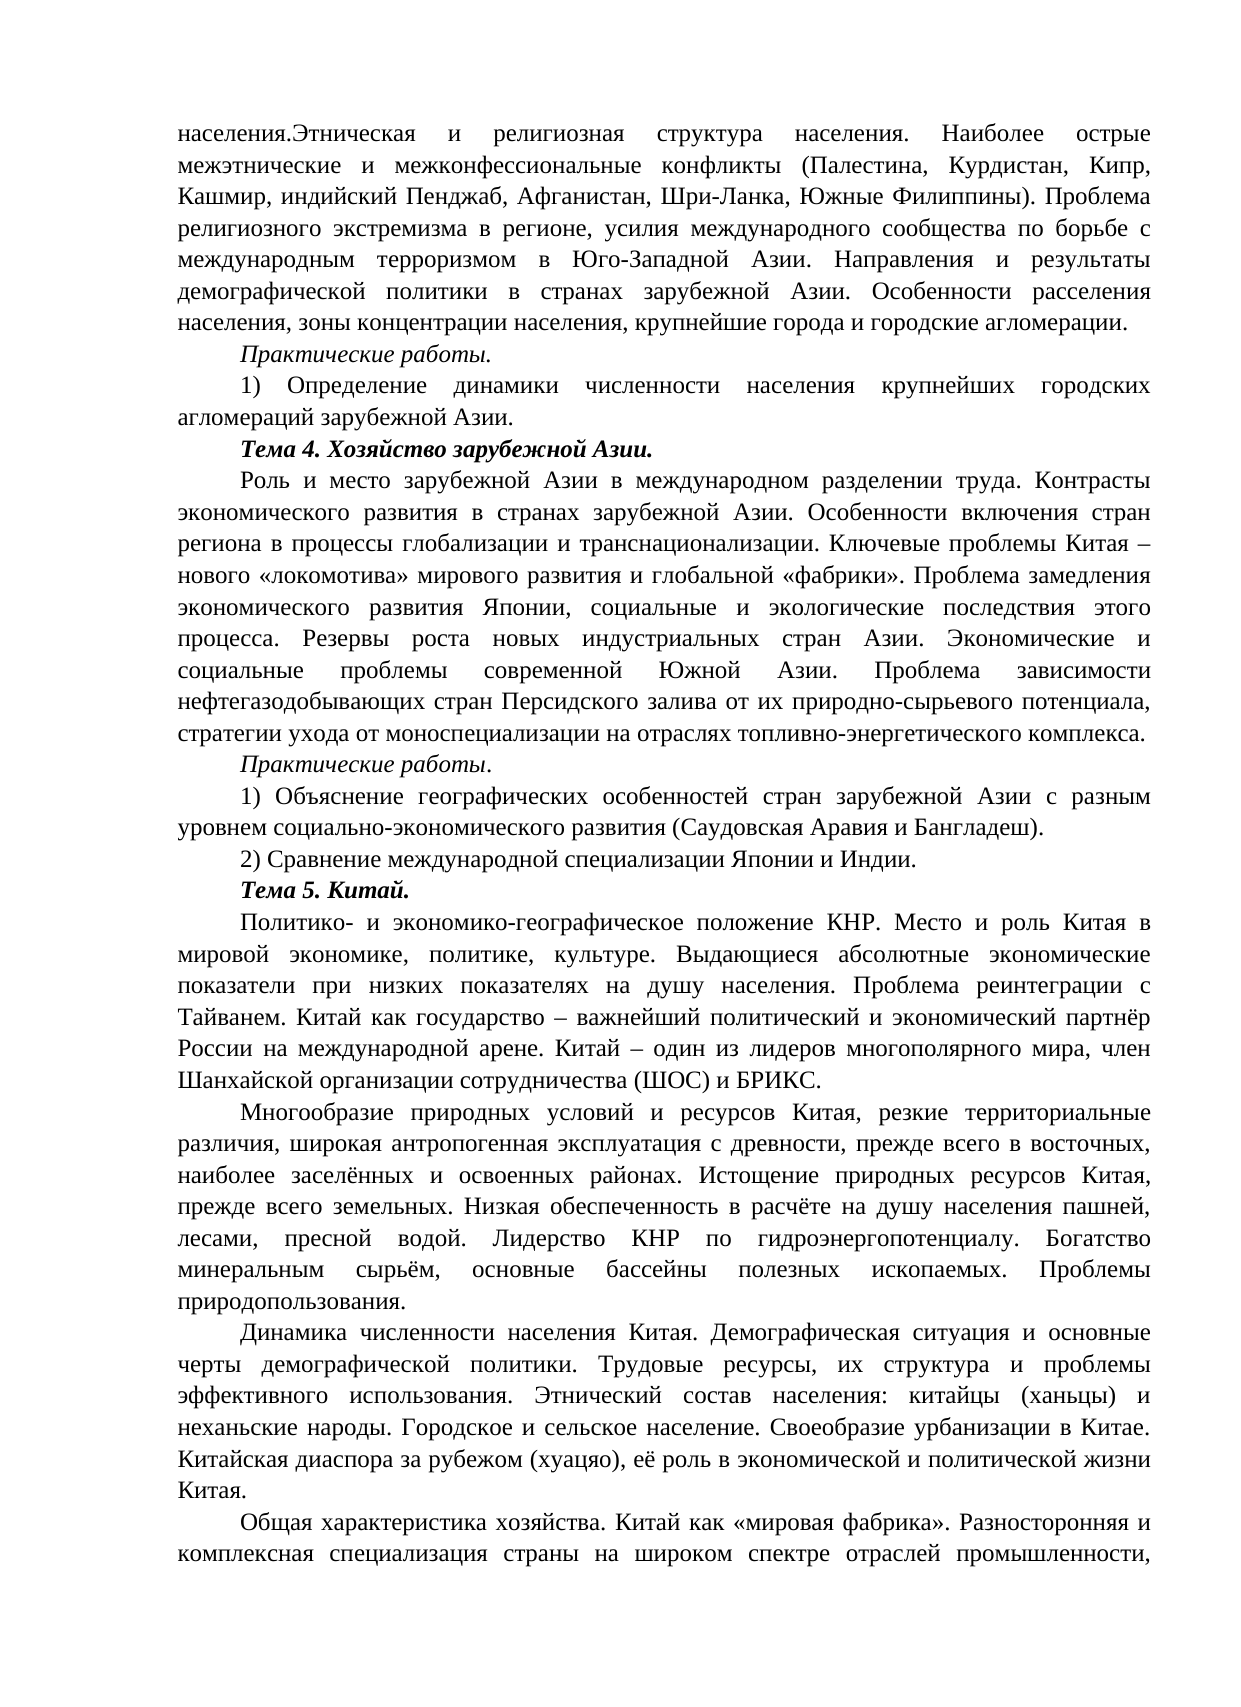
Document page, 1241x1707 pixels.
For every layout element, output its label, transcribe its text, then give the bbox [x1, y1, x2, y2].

text Динамика численности населения Китая. Демографическая ситуация и основные черты демографической политики. Трудовые ресурсы, их структура и проблемы эффективного использования. Этнический состав населения: китайцы (ханьцы) и неханьские народы. Городское и сельское население. Своеобразие урбанизации в Китае. Китайская диаспора за рубежом (хуацяо), её роль в экономической и политической жизни Китая. [177, 1317, 1152, 1504]
text 2) Сравнение международной специализации Японии и Индии. [177, 844, 1152, 873]
text Практические работы. [177, 749, 1152, 778]
text Тема 5. Китай. [177, 876, 1152, 904]
text Многообразие природных условий и ресурсов Китая, резкие территориальные различия, широкая антропогенная эксплуатация с древности, прежде всего в восточных, наиболее заселённых и освоенных районах. Истощение природных ресурсов Китая, прежде всего земельных. Низкая обеспеченность в расчёте на душу населения пашней, лесами, пресной водой. Лидерство КНР по гидроэнергопотенциалу. Богатство минеральным сырьём, основные бассейны полезных ископаемых. Проблемы природопользования. [177, 1097, 1152, 1315]
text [177, 118, 1152, 336]
text Практические работы. [177, 339, 1152, 368]
text 1) Определение динамики численности населения крупнейших городских агломераций зарубежной Азии. [177, 371, 1152, 431]
text Роль и место зарубежной Азии в международном разделении труда. Контрасты экономического развития в странах зарубежной Азии. Особенности включения стран региона в процессы глобализации и транснационализации. Ключевые проблемы Китая – нового «локомотива» мирового развития и глобальной «фабрики». Проблема замедления экономического развития Японии, социальные и экологические последствия этого процесса. Резервы роста новых индустриальных стран Азии. Экономические и социальные проблемы современной Южной Азии. Проблема зависимости нефтегазодобывающих стран Персидского залива от их природно-сырьевого потенциала, стратегии ухода от моноспециализации на отраслях топливно-энергетического комплекса. [177, 465, 1152, 747]
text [177, 1507, 1152, 1567]
text 1) Объяснение географических особенностей стран зарубежной Азии с разным уровнем социально-экономического развития (Саудовская Аравия и Бангладеш). [177, 781, 1152, 841]
text Тема 4. Хозяйство зарубежной Азии. [177, 434, 1152, 462]
text Политико- и экономико-географическое положение КНР. Место и роль Китая в мировой экономике, политике, культуре. Выдающиеся абсолютные экономические показатели при низких показателях на душу населения. Проблема реинтеграции с Тайванем. Китай как государство – важнейший политический и экономический партнёр России на международной арене. Китай – один из лидеров многополярного мира, член Шанхайской организации сотрудничества (ШОС) и БРИКС. [177, 907, 1152, 1094]
